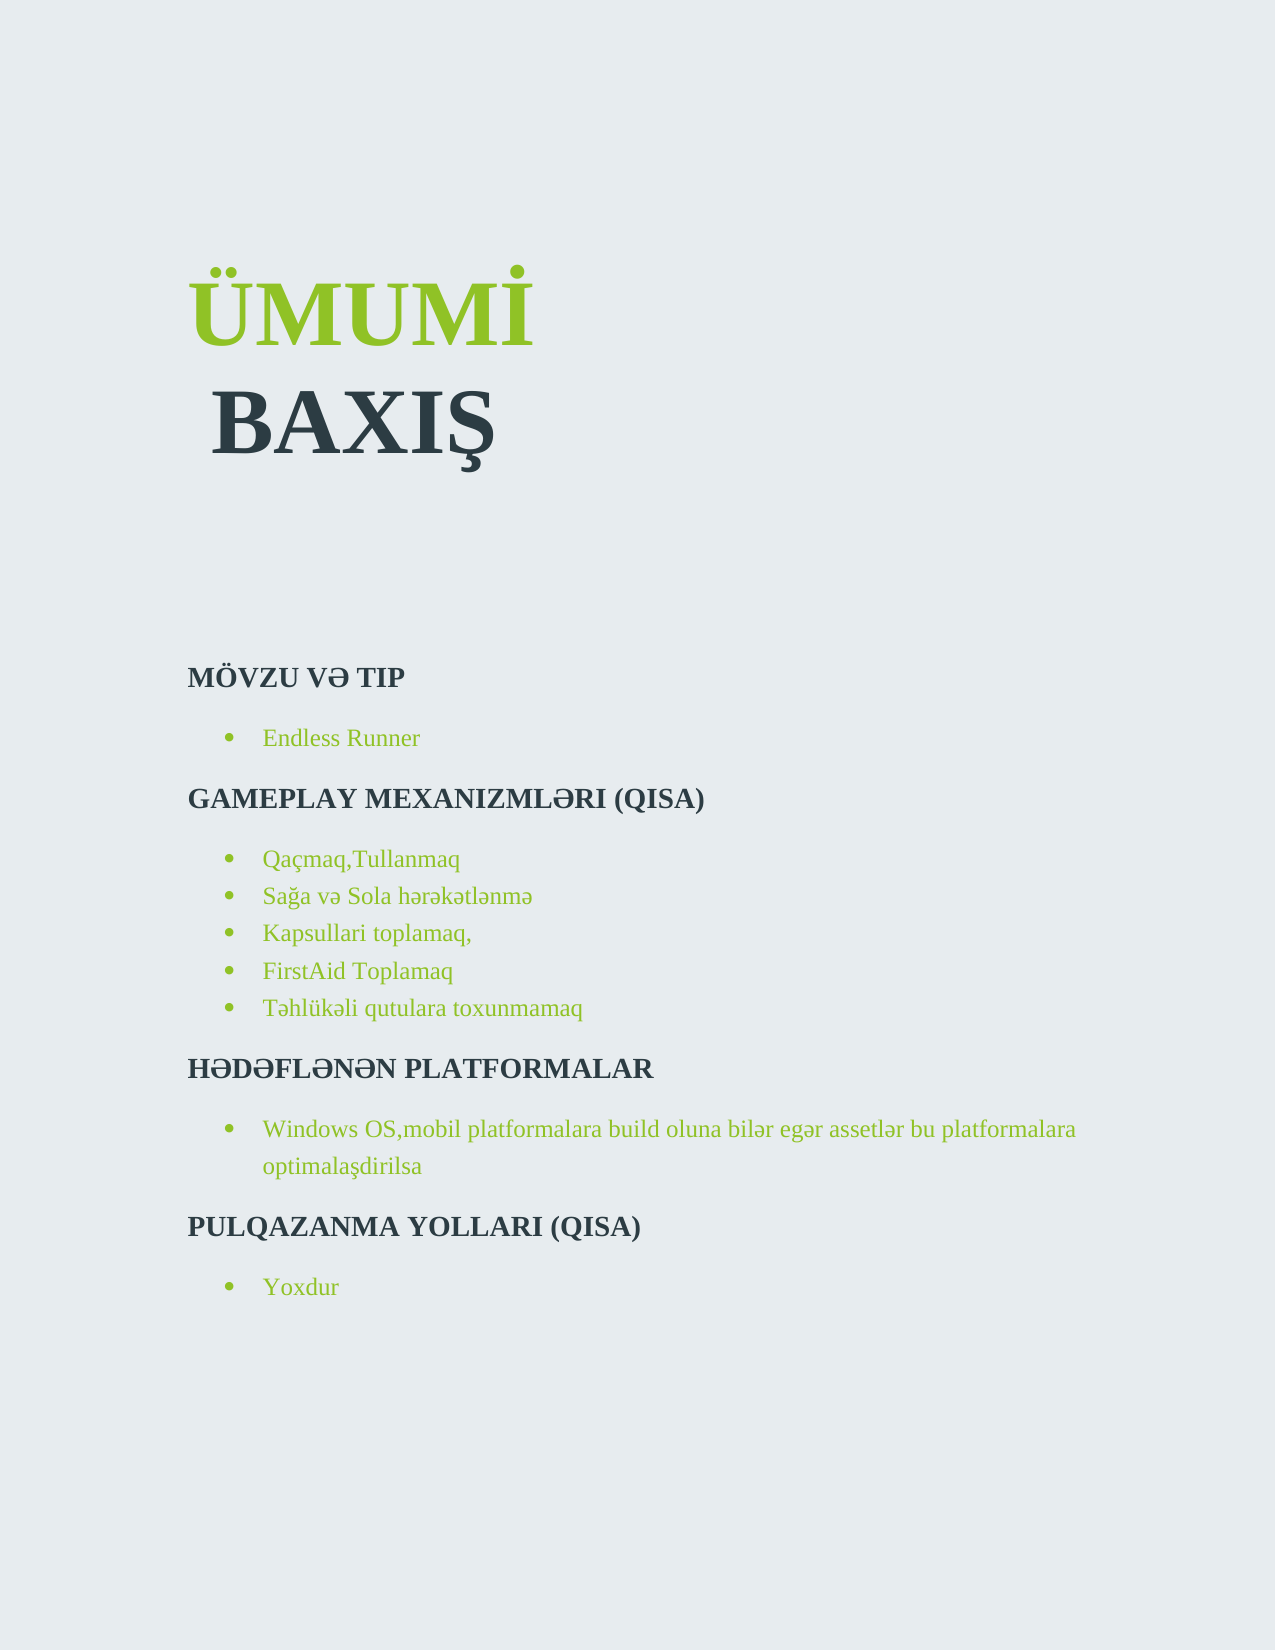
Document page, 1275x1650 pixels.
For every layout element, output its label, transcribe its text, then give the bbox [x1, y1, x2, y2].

list Qaçmaq,Tullanmaq [225, 844, 1087, 873]
list Windows OS,mobil platformalara build oluna bilər egər assetlər bu platformalara optimalaşdirilsa [225, 1114, 1087, 1180]
list FirstAid Toplamaq [225, 956, 1087, 984]
subtitle Baxiş [187, 366, 1087, 473]
subtitle HƏDƏFLƏNƏN platformalar [187, 1051, 1087, 1085]
list Endless Runner [225, 723, 1087, 752]
list Təhlükəli qutulara toxunmamaq [225, 993, 1087, 1022]
list Yoxdur [225, 1272, 1087, 1301]
subtitle ümumİ [187, 258, 1087, 366]
subtitle Gameplay mexanizmləri (QiSa) [187, 781, 1087, 815]
list Kapsullari toplamaq, [225, 918, 1087, 947]
subtitle PulQazanma Yollari (qisa) [187, 1209, 1087, 1243]
list Sağa və Sola hərəkətlənmə [225, 881, 1087, 910]
subtitle mövzu və tip [187, 660, 1087, 694]
